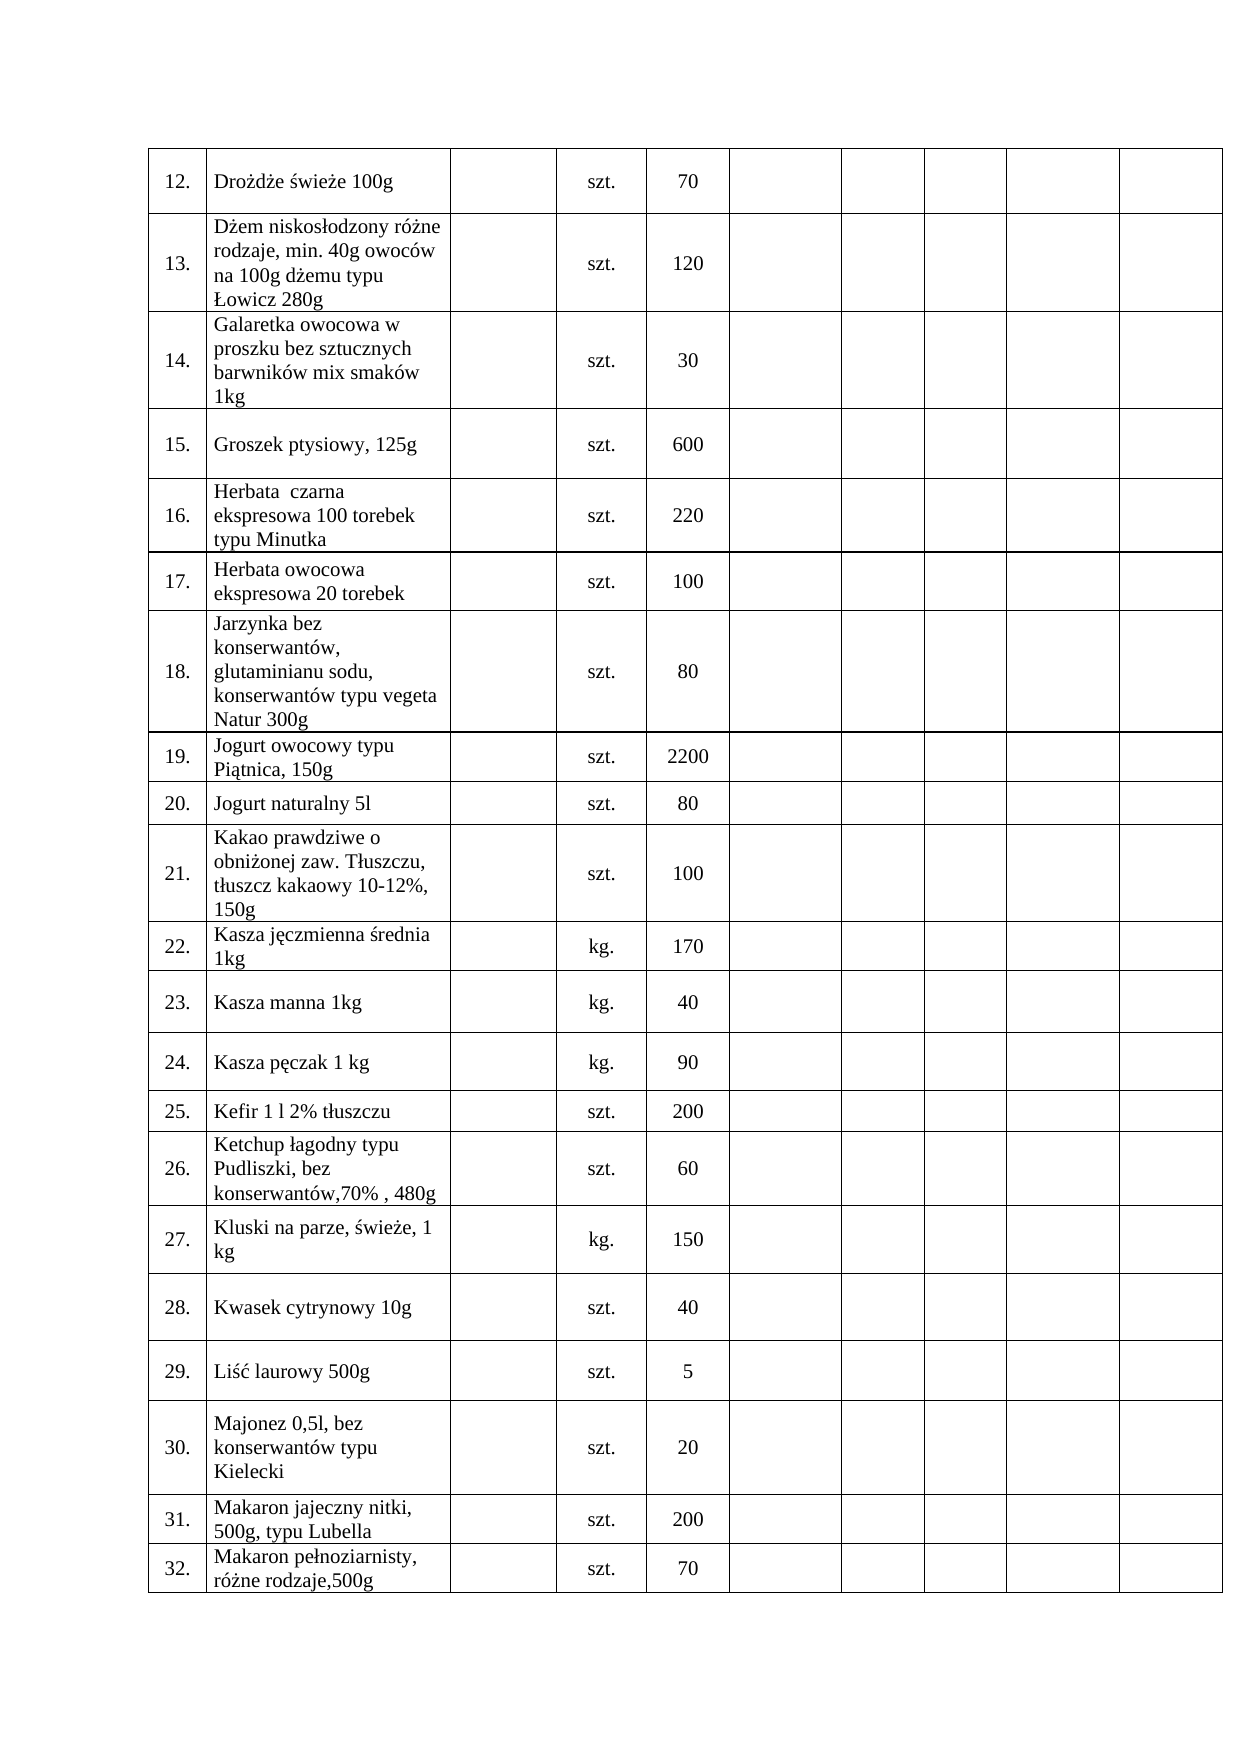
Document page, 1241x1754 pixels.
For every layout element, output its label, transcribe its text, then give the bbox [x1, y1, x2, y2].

table_cell 24. [149, 1033, 206, 1090]
table_cell [730, 1495, 841, 1543]
table_cell 150 [647, 1206, 729, 1273]
table_cell [842, 1401, 924, 1493]
table_cell [1120, 611, 1222, 731]
table_cell [925, 1091, 1006, 1131]
table_cell [1120, 782, 1222, 824]
table_cell [1223, 1340, 1237, 1400]
table_cell 17. [149, 553, 206, 610]
table_cell [1223, 478, 1237, 551]
table_cell [925, 971, 1006, 1032]
table_cell [842, 1132, 924, 1204]
table_cell [1007, 214, 1119, 311]
table_cell 13. [149, 214, 206, 311]
table_cell [1120, 1341, 1222, 1400]
table_cell [451, 971, 556, 1032]
table_cell [730, 553, 841, 610]
table_cell [842, 1206, 924, 1273]
table_cell [1223, 311, 1237, 408]
table_cell [1223, 921, 1237, 970]
table_cell [451, 409, 556, 478]
table_cell [1223, 1205, 1237, 1273]
table_cell [842, 782, 924, 824]
table_cell [1007, 611, 1119, 731]
table_cell 20 [647, 1401, 729, 1493]
table_cell [1007, 733, 1119, 781]
table_cell [1007, 1206, 1119, 1273]
table_cell 21. [149, 825, 206, 921]
table_cell [730, 782, 841, 824]
table_cell 15. [149, 409, 206, 478]
table_cell Kakao prawdziwe o obniżonej zaw. Tłuszczu, tłuszcz kakaowy 10-12%, 150g [207, 825, 450, 921]
table_cell [730, 1401, 841, 1493]
table_cell [1007, 1401, 1119, 1493]
table_cell 22. [149, 922, 206, 970]
table_cell [1007, 149, 1119, 213]
table_cell [1223, 148, 1237, 213]
table_cell szt. [557, 1401, 646, 1493]
table_cell szt. [557, 825, 646, 921]
table_cell [451, 1401, 556, 1493]
table_cell 70 [647, 149, 729, 213]
table_cell szt. [557, 611, 646, 731]
table_cell [1223, 408, 1237, 478]
table_cell [842, 1544, 924, 1592]
table_cell 200 [647, 1495, 729, 1543]
table_cell 80 [647, 782, 729, 824]
table_cell [1223, 731, 1237, 781]
table_cell szt. [557, 214, 646, 311]
table_cell szt. [557, 782, 646, 824]
table_cell [451, 825, 556, 921]
table_cell [730, 1544, 841, 1592]
table_cell 200 [647, 1091, 729, 1131]
table_cell [730, 214, 841, 311]
table_cell [1007, 971, 1119, 1032]
table_cell [730, 1132, 841, 1204]
table_cell [842, 312, 924, 408]
table_cell [1223, 824, 1237, 921]
table_cell [1120, 922, 1222, 970]
table_cell [1007, 825, 1119, 921]
table_cell [925, 922, 1006, 970]
table_cell [451, 312, 556, 408]
table_cell szt. [557, 1495, 646, 1543]
table_cell [925, 1544, 1006, 1592]
table_cell szt. [557, 1544, 646, 1592]
table_cell 18. [149, 611, 206, 731]
table_cell szt. [557, 479, 646, 551]
table_cell [730, 1033, 841, 1090]
table_cell kg. [557, 922, 646, 970]
table_cell 14. [149, 312, 206, 408]
table_cell 120 [647, 214, 729, 311]
table_cell [730, 922, 841, 970]
table_cell szt. [557, 312, 646, 408]
table_cell [1120, 1033, 1222, 1090]
table_cell 2200 [647, 733, 729, 781]
table_cell [451, 733, 556, 781]
table_cell 30. [149, 1401, 206, 1493]
table_cell 40 [647, 971, 729, 1032]
table_cell [1223, 610, 1237, 731]
table_cell [451, 479, 556, 551]
table_cell [1120, 971, 1222, 1032]
table_cell [1007, 1132, 1119, 1204]
table_cell [1223, 1032, 1237, 1090]
table_cell kg. [557, 1206, 646, 1273]
table_cell [842, 1495, 924, 1543]
table_cell Makaron jajeczny nitki, 500g, typu Lubella [207, 1495, 450, 1543]
table_cell [1120, 553, 1222, 610]
table_cell Dżem niskosłodzony różne rodzaje, min. 40g owoców na 100g dżemu typu Łowicz 280g [207, 214, 450, 311]
table_cell [925, 1495, 1006, 1543]
table_cell [842, 1091, 924, 1131]
table_cell [1120, 1401, 1222, 1493]
table_cell [730, 1206, 841, 1273]
table_cell 12. [149, 149, 206, 213]
table_cell [842, 922, 924, 970]
table_cell [1120, 214, 1222, 311]
table_cell [842, 214, 924, 311]
table_cell [1120, 1495, 1222, 1543]
table_cell Jogurt owocowy typu Piątnica, 150g [207, 733, 450, 781]
table_cell 40 [647, 1274, 729, 1340]
table_cell [925, 825, 1006, 921]
table_cell [730, 825, 841, 921]
table_cell [451, 1495, 556, 1543]
table_cell [842, 825, 924, 921]
table_cell [451, 1341, 556, 1400]
table_cell 5 [647, 1341, 729, 1400]
table_cell 32. [149, 1544, 206, 1592]
table_cell Ketchup łagodny typu Pudliszki, bez konserwantów,70% , 480g [207, 1132, 450, 1204]
table_cell Kasza jęczmienna średnia 1kg [207, 922, 450, 970]
table_cell 19. [149, 733, 206, 781]
table_cell szt. [557, 1274, 646, 1340]
table_cell szt. [557, 733, 646, 781]
table_cell Makaron pełnoziarnisty, różne rodzaje,500g [207, 1544, 450, 1592]
table_cell [1120, 733, 1222, 781]
table_cell [1007, 1495, 1119, 1543]
table_cell Kwasek cytrynowy 10g [207, 1274, 450, 1340]
table_cell szt. [557, 1341, 646, 1400]
table_cell Jarzynka bez konserwantów, glutaminianu sodu, konserwantów typu vegeta Natur 300g [207, 611, 450, 731]
table_cell [1120, 409, 1222, 478]
table_cell 100 [647, 825, 729, 921]
table_cell [1007, 1544, 1119, 1592]
table_cell 25. [149, 1091, 206, 1131]
table_cell [925, 1274, 1006, 1340]
table_cell [451, 214, 556, 311]
table_cell [1223, 213, 1237, 311]
table_cell Groszek ptysiowy, 125g [207, 409, 450, 478]
table_cell [1223, 970, 1237, 1032]
table_cell Kasza pęczak 1 kg [207, 1033, 450, 1090]
table_cell Kefir 1 l 2% tłuszczu [207, 1091, 450, 1131]
table_cell szt. [557, 553, 646, 610]
table_cell [730, 971, 841, 1032]
table_cell [1120, 149, 1222, 213]
table_cell 23. [149, 971, 206, 1032]
table_cell 30 [647, 312, 729, 408]
table_cell [730, 1341, 841, 1400]
table_cell [1007, 782, 1119, 824]
table_cell [1223, 1400, 1237, 1493]
table_cell [451, 782, 556, 824]
table_cell [842, 971, 924, 1032]
table_cell [842, 409, 924, 478]
table_cell 70 [647, 1544, 729, 1592]
table_cell [730, 149, 841, 213]
table_cell szt. [557, 409, 646, 478]
table_cell [925, 733, 1006, 781]
table_cell [451, 1132, 556, 1204]
table_cell [925, 312, 1006, 408]
table_cell [451, 611, 556, 731]
table_cell 600 [647, 409, 729, 478]
table_cell [451, 922, 556, 970]
table_cell [1007, 479, 1119, 551]
table_cell [1223, 1543, 1237, 1592]
table_cell [842, 553, 924, 610]
table_cell Herbata owocowa ekspresowa 20 torebek [207, 553, 450, 610]
table_cell [925, 214, 1006, 311]
table_cell [730, 1091, 841, 1131]
table_cell [730, 409, 841, 478]
table_cell [451, 1091, 556, 1131]
table_cell [1007, 409, 1119, 478]
table_cell kg. [557, 1033, 646, 1090]
table_cell Kasza manna 1kg [207, 971, 450, 1032]
table_cell [842, 149, 924, 213]
table_cell [842, 611, 924, 731]
table_cell [1223, 551, 1237, 610]
table_cell [842, 733, 924, 781]
table_cell Drożdże świeże 100g [207, 149, 450, 213]
table_cell 220 [647, 479, 729, 551]
table_cell [1007, 922, 1119, 970]
table_cell [925, 1206, 1006, 1273]
table_cell 26. [149, 1132, 206, 1204]
table_cell [1007, 1091, 1119, 1131]
table_cell [925, 479, 1006, 551]
table_cell [451, 1274, 556, 1340]
table_cell szt. [557, 1091, 646, 1131]
table_cell Kluski na parze, świeże, 1 kg [207, 1206, 450, 1273]
table_cell 100 [647, 553, 729, 610]
table_cell [1120, 1132, 1222, 1204]
table_cell 80 [647, 611, 729, 731]
table_cell [842, 479, 924, 551]
table_cell [925, 1132, 1006, 1204]
table_cell [451, 1206, 556, 1273]
table_cell 29. [149, 1341, 206, 1400]
table_cell [1120, 1544, 1222, 1592]
table_cell [1007, 1274, 1119, 1340]
table_cell [451, 553, 556, 610]
table_cell [1223, 781, 1237, 824]
table_cell Majonez 0,5l, bez konserwantów typu Kielecki [207, 1401, 450, 1493]
table_cell [842, 1033, 924, 1090]
table_cell Jogurt naturalny 5l [207, 782, 450, 824]
table_cell [1223, 1273, 1237, 1340]
table_cell [1120, 825, 1222, 921]
table_cell [1120, 1091, 1222, 1131]
table_cell [730, 479, 841, 551]
table_cell [451, 1033, 556, 1090]
table_cell [842, 1341, 924, 1400]
table_cell szt. [557, 149, 646, 213]
table_cell 27. [149, 1206, 206, 1273]
table_cell [451, 149, 556, 213]
table_cell [1007, 1341, 1119, 1400]
table_cell [1007, 1033, 1119, 1090]
table_cell [1120, 312, 1222, 408]
table_cell 28. [149, 1274, 206, 1340]
table_cell [1223, 1090, 1237, 1131]
table_cell [925, 1401, 1006, 1493]
table_cell [730, 611, 841, 731]
table_cell [1007, 553, 1119, 610]
table_cell [1223, 1494, 1237, 1543]
table_cell [730, 733, 841, 781]
table_cell [1120, 479, 1222, 551]
table_cell [925, 1033, 1006, 1090]
table_cell [451, 1544, 556, 1592]
table_cell [925, 553, 1006, 610]
table_cell [925, 611, 1006, 731]
table_cell Liść laurowy 500g [207, 1341, 450, 1400]
table_cell 170 [647, 922, 729, 970]
table_cell [730, 312, 841, 408]
table_cell 31. [149, 1495, 206, 1543]
table_cell kg. [557, 971, 646, 1032]
table_cell [925, 149, 1006, 213]
table_cell 60 [647, 1132, 729, 1204]
table_cell Herbata czarna ekspresowa 100 torebek typu Minutka [207, 479, 450, 551]
table_cell [925, 782, 1006, 824]
table_cell [842, 1274, 924, 1340]
table_cell 90 [647, 1033, 729, 1090]
table_cell [1007, 312, 1119, 408]
table_cell [1223, 1131, 1237, 1204]
table_cell [925, 1341, 1006, 1400]
table_cell szt. [557, 1132, 646, 1204]
table_cell [1120, 1274, 1222, 1340]
table_cell [925, 409, 1006, 478]
table_cell [730, 1274, 841, 1340]
table_cell 20. [149, 782, 206, 824]
table_cell [1120, 1206, 1222, 1273]
table_cell 16. [149, 479, 206, 551]
table_cell Galaretka owocowa w proszku bez sztucznych barwników mix smaków 1kg [207, 312, 450, 408]
